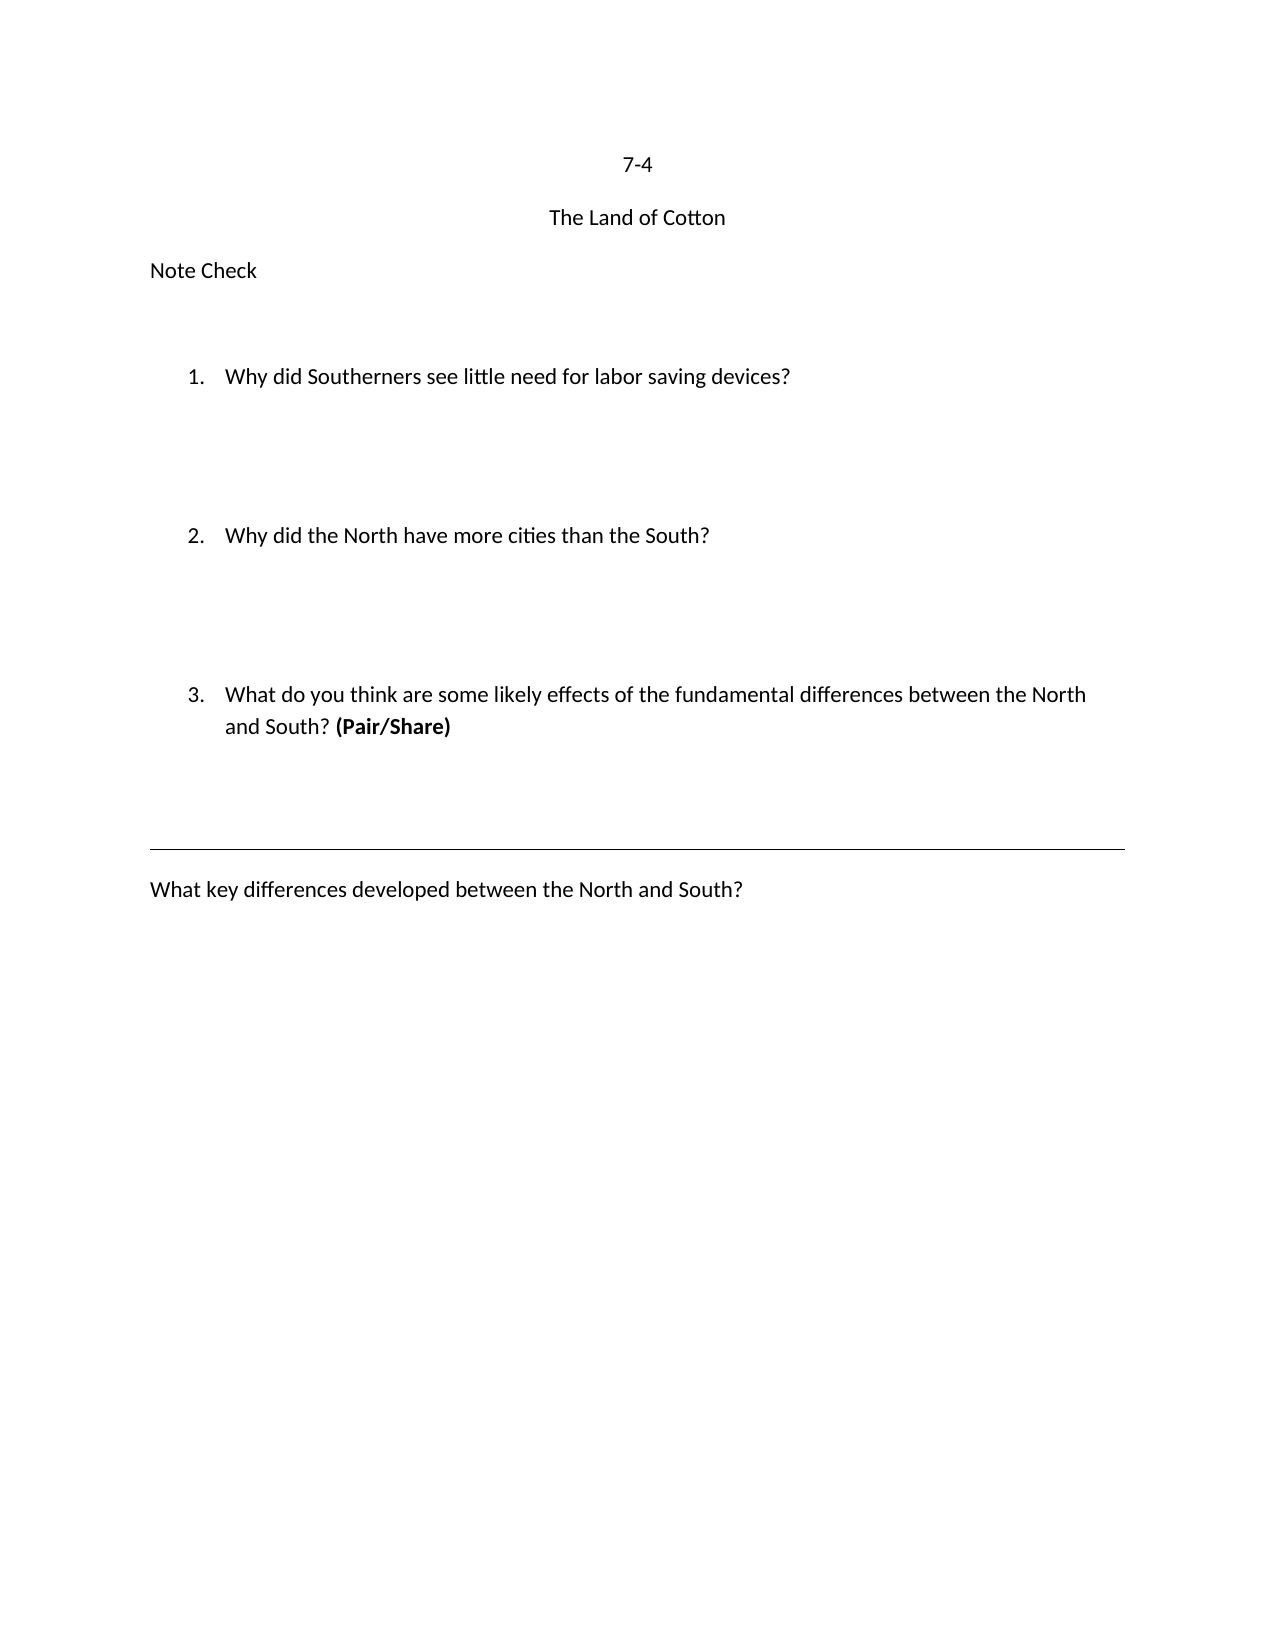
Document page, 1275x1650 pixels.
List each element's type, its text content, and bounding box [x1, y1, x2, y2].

text What key differences developed between the North and South? [150, 875, 1125, 903]
list Why did the North have more cities than the South? [187, 521, 1125, 549]
text The Land of Cotton [150, 203, 1125, 231]
list What do you think are some likely effects of the fundamental differences between the North and South? (Pair/Share) [187, 680, 1125, 740]
text 7-4 [150, 150, 1125, 178]
list Why did Southerners see little need for labor saving devices? [187, 362, 1125, 390]
text Note Check [150, 256, 1125, 284]
